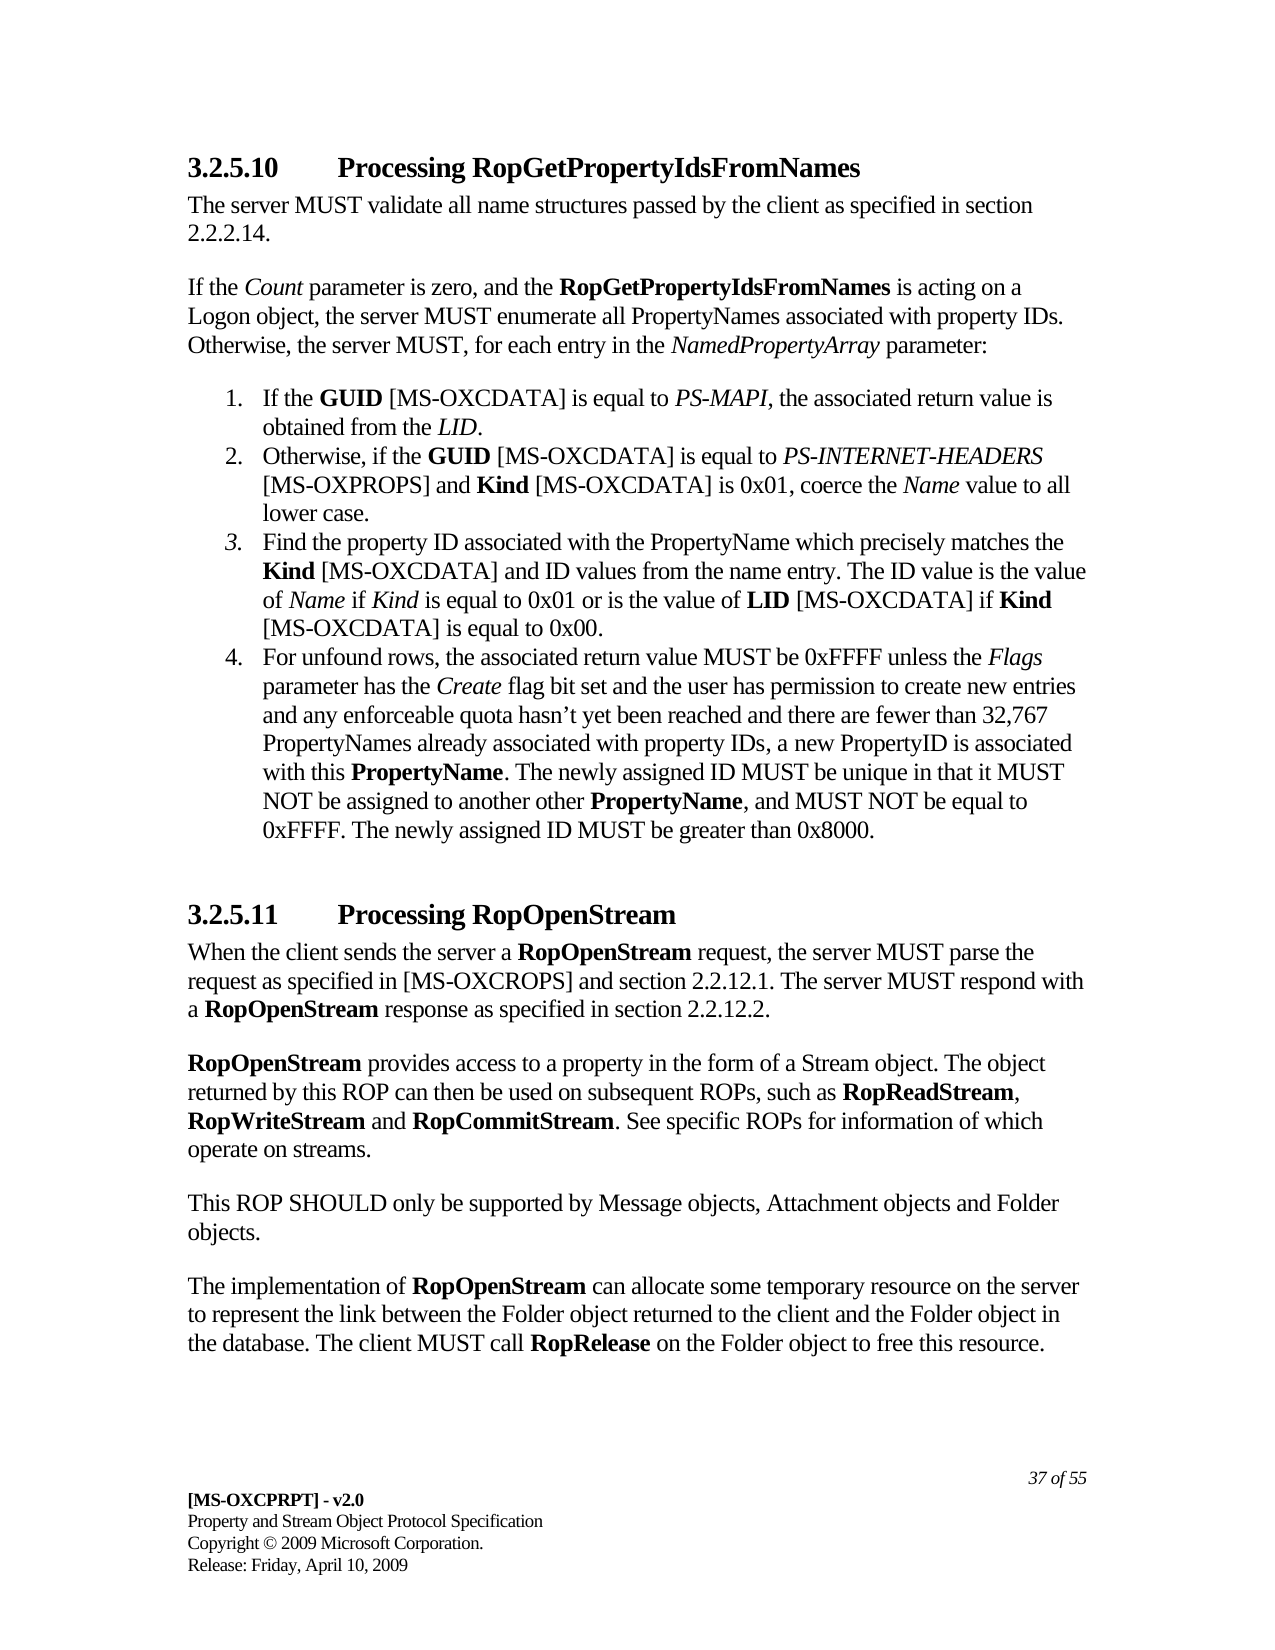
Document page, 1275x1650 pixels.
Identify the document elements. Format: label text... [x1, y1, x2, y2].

subtitle Processing RopGetPropertyIdsFromNames [187, 150, 1087, 183]
text RopOpenStream provides access to a property in the form of a Stream object. The object returned by this ROP can then be used on subsequent ROPs, such as RopReadStream, RopWriteStream and RopCommitStream. See specific ROPs for information of which operate on streams. [187, 1048, 1087, 1163]
list For unfound rows, the associated return value MUST be 0xFFFF unless the Flags parameter has the Create flag bit set and the user has permission to create new entries and any enforceable quota hasn’t yet been reached and there are fewer than 32,767 PropertyNames already associated with property IDs, a new PropertyID is associated with this PropertyName. The newly assigned ID MUST be unique in that it MUST NOT be assigned to another other PropertyName, and MUST NOT be equal to 0xFFFF. The newly assigned ID MUST be greater than 0x8000. [225, 642, 1087, 843]
subtitle Processing RopOpenStream [187, 897, 1087, 931]
text The implementation of RopOpenStream can allocate some temporary resource on the server to represent the link between the Folder object returned to the client and the Folder object in the database. The client MUST call RopRelease on the Folder object to free this resource. [187, 1271, 1087, 1357]
text If the Count parameter is zero, and the RopGetPropertyIdsFromNames is acting on a Logon object, the server MUST enumerate all PropertyNames associated with property IDs. Otherwise, the server MUST, for each entry in the NamedPropertyArray parameter: [187, 272, 1087, 358]
list If the GUID [MS-OXCDATA] is equal to PS-MAPI, the associated return value is obtained from the LID. [225, 383, 1087, 441]
text When the client sends the server a RopOpenStream request, the server MUST parse the request as specified in [MS-OXCROPS] and section 2.2.12.1. The server MUST respond with a RopOpenStream response as specified in section 2.2.12.2. [187, 937, 1087, 1023]
text This ROP SHOULD only be supported by Message objects, Attachment objects and Folder objects. [187, 1188, 1087, 1246]
list Find the property ID associated with the PropertyName which precisely matches the Kind [MS-OXCDATA] and ID values from the name entry. The ID value is the value of Name if Kind is equal to 0x01 or is the value of LID [MS-OXCDATA] if Kind [MS-OXCDATA] is equal to 0x00. [225, 527, 1087, 642]
text The server MUST validate all name structures passed by the client as specified in section 2.2.2.14. [187, 190, 1087, 247]
list Otherwise, if the GUID [MS-OXCDATA] is equal to PS-INTERNET-HEADERS [MS-OXPROPS] and Kind [MS-OXCDATA] is 0x01, coerce the Name value to all lower case. [225, 441, 1087, 527]
